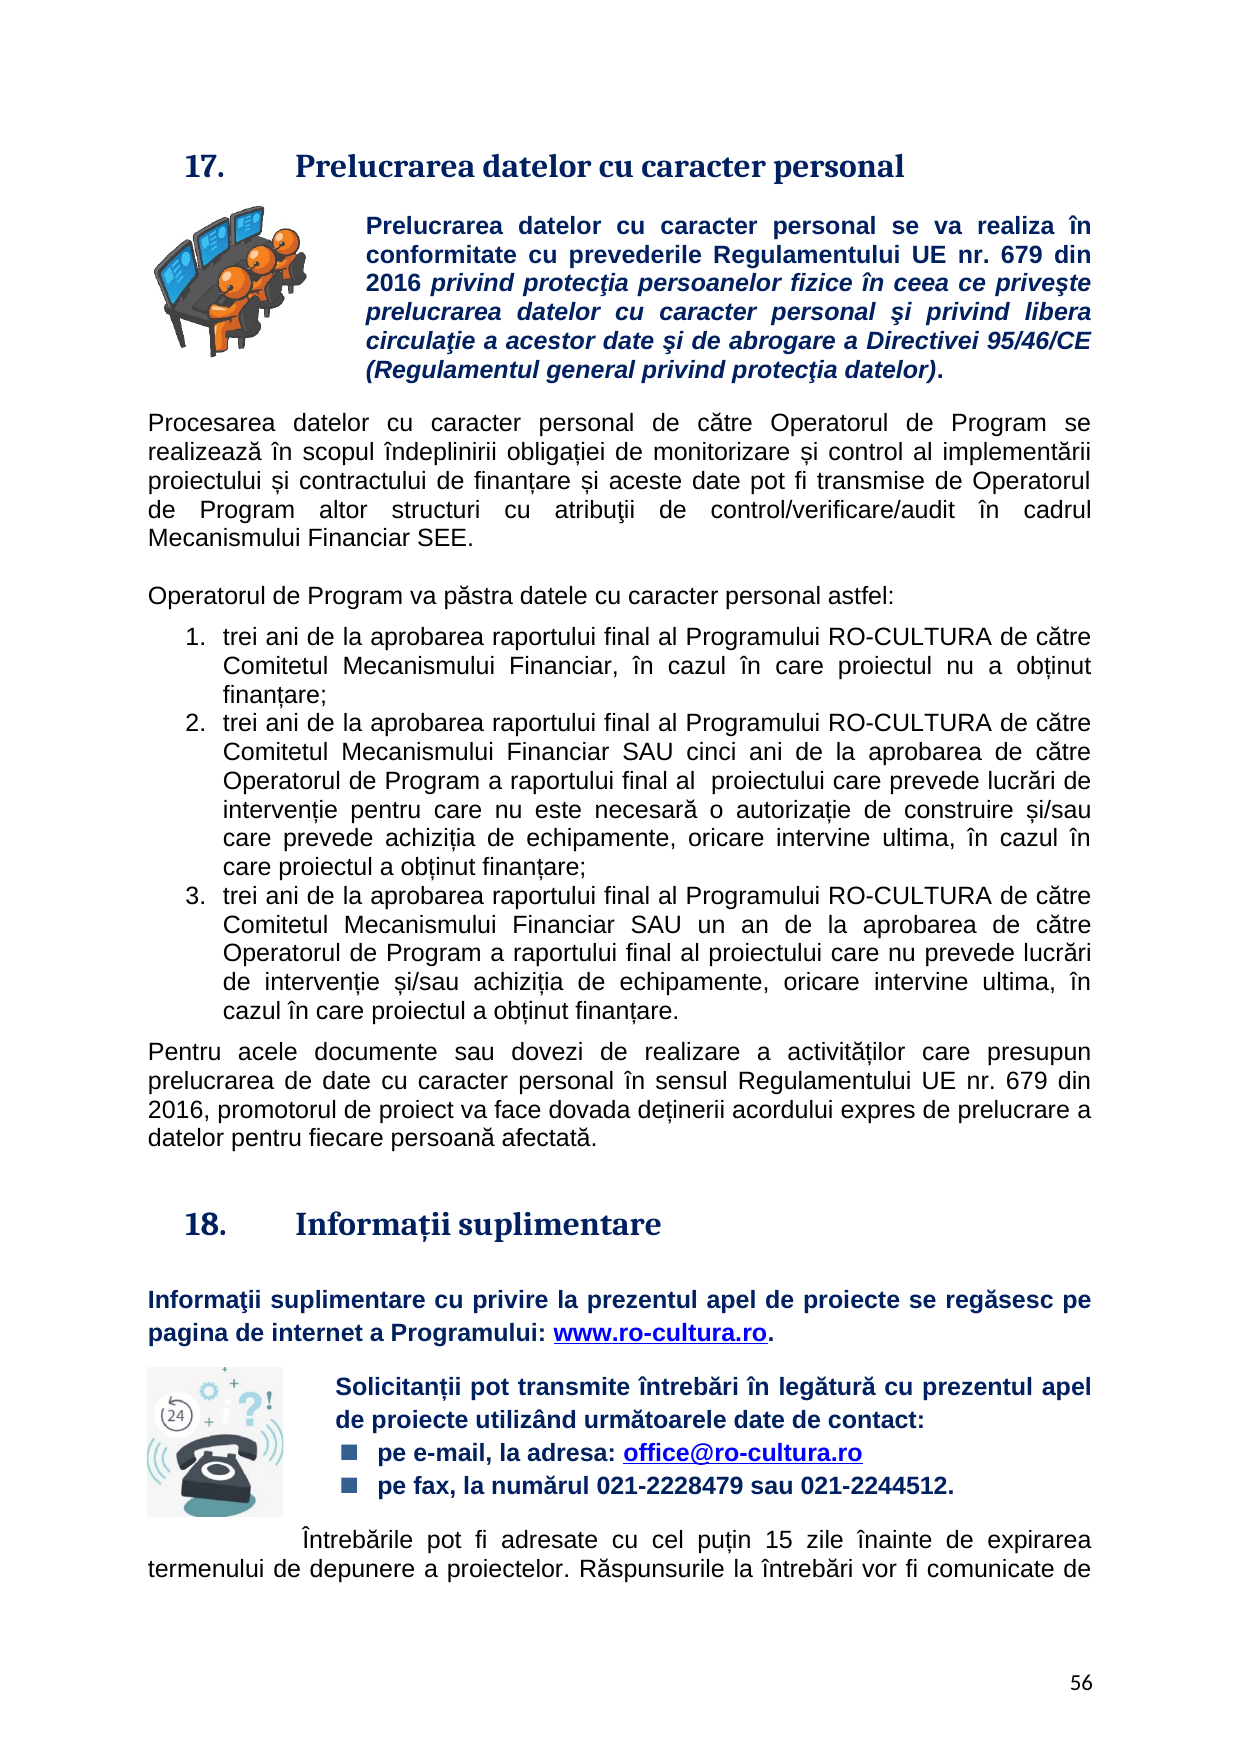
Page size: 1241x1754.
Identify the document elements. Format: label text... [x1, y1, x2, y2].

table_header [136, 199, 354, 396]
list trei ani de la aprobarea raportului final al Programului RO-CULTURA de către Comitetul Mecanismului Financiar SAU cinci ani de la aprobarea de către Operatorul de Program a raportului final al proiectului care prevede lucrări de intervenție pentru care nu este necesară o autorizație de construire și/sau care prevede achiziția de echipamente, oricare intervine ultima, în cazul în care proiectul a obținut finanțare; [185, 708, 1093, 881]
text Operatorul de Program va păstra datele cu caracter personal astfel: [148, 581, 1093, 610]
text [148, 1525, 1093, 1582]
list pe e-mail, la adresa: office@ro-cultura.ro [284, 1438, 1093, 1467]
table_header Prelucrarea datelor cu caracter personal se va realiza în conformitate cu prevederile Regulamentului UE nr. 679 din 2016 privind protecţia persoanelor fizice în ceea ce priveşte prelucrarea datelor cu caracter personal şi privind libera circulaţie a acestor date şi de abrogare a Directivei 95/46/CE (Regulamentul general privind protecţia datelor). [354, 199, 1104, 396]
list trei ani de la aprobarea raportului final al Programului RO-CULTURA de către Comitetul Mecanismului Financiar SAU un an de la aprobarea de către Operatorul de Program a raportului final al proiectului care nu prevede lucrări de intervenție și/sau achiziția de echipamente, oricare intervine ultima, în cazul în care proiectul a obținut finanțare. [185, 881, 1093, 1025]
list trei ani de la aprobarea raportului final al Programului RO-CULTURA de către Comitetul Mecanismului Financiar, în cazul în care proiectul nu a obținut finanțare; [185, 622, 1093, 708]
list pe fax, la numărul 021-2228479 sau 021-2244512. [284, 1471, 1093, 1500]
text Procesarea datelor cu caracter personal de către Operatorul de Program se realizează în scopul îndeplinirii obligației de monitorizare și control al implementării proiectului și contractului de finanțare și aceste date pot fi transmise de Operatorul de Program altor structuri cu atribuţii de control/verificare/audit în cadrul Mecanismului Financiar SEE. [148, 408, 1093, 552]
text Informaţii suplimentare cu privire la prezentul apel de proiecte se regăsesc pe pagina de internet a Programului: www.ro-cultura.ro. [148, 1285, 1093, 1347]
picture [146, 1367, 284, 1515]
subtitle Prelucrarea datelor cu caracter personal [185, 148, 1093, 186]
list Solicitanții pot transmite întrebări în legătură cu prezentul apel de proiecte utilizând următoarele date de contact: [284, 1372, 1093, 1433]
text Pentru acele documente sau dovezi de realizare a activităților care presupun prelucrarea de date cu caracter personal în sensul Regulamentului UE nr. 679 din 2016, promotorul de proiect va face dovada deținerii acordului expres de prelucrare a datelor pentru fiecare persoană afectată. [148, 1037, 1093, 1152]
picture [147, 198, 317, 368]
subtitle Informații suplimentare [185, 1205, 1093, 1243]
